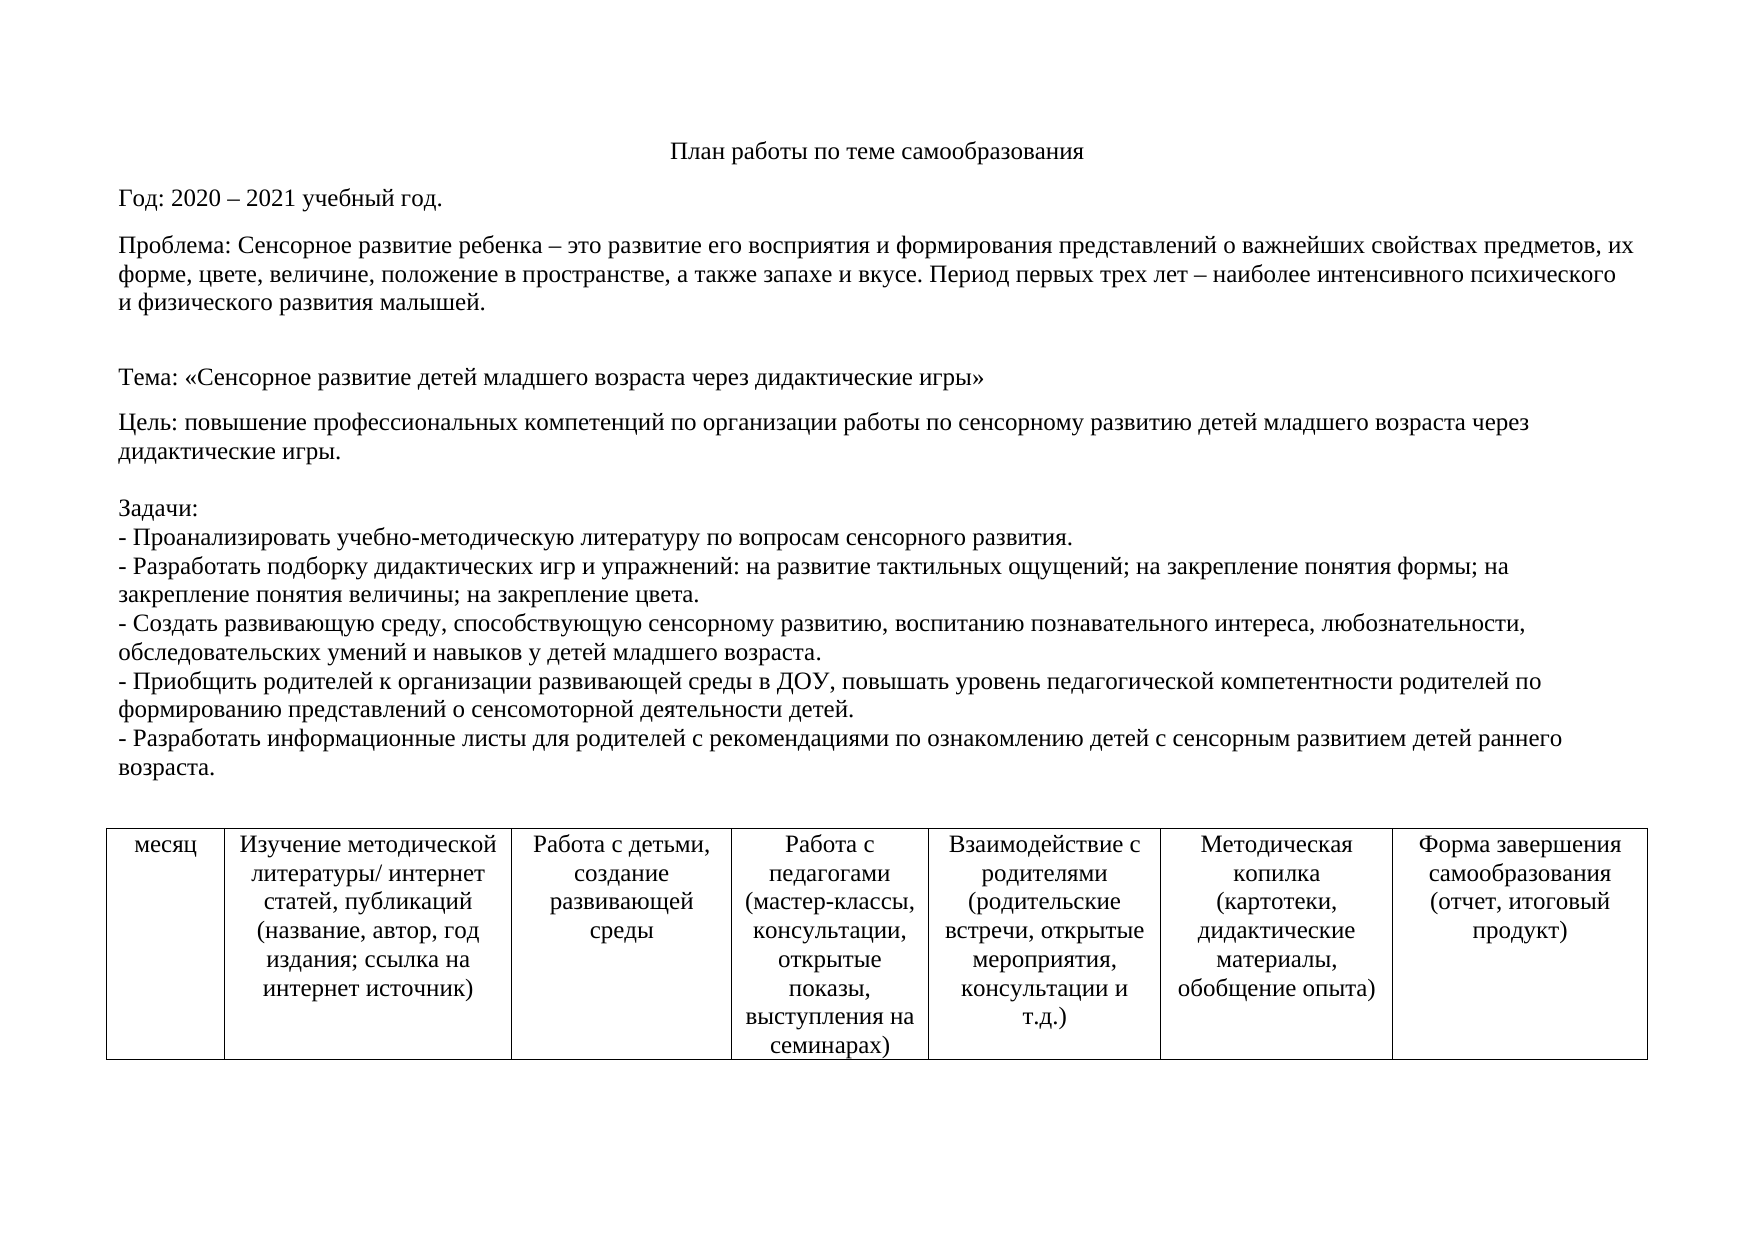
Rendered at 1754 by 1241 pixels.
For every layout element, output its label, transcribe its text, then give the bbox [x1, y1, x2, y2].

text Задачи: [118, 493, 1636, 522]
table_header Работа с педагогами (мастер-классы, консультации, открытые показы, выступления на семинарах) [732, 829, 928, 1059]
text План работы по теме самообразования [118, 136, 1636, 164]
text - Приобщить родителей к организации развивающей среды в ДОУ, повышать уровень педагогической компетентности родителей по формированию представлений о сенсомоторной деятельности детей. [118, 666, 1636, 723]
table_header месяц [107, 829, 224, 1059]
table_header Методическая копилка (картотеки, дидактические материалы, обобщение опыта) [1161, 829, 1392, 1059]
text - Разработать информационные листы для родителей с рекомендациями по ознакомлению детей с сенсорным развитием детей раннего возраста. [118, 723, 1636, 781]
table_header Изучение методической литературы/ интернет статей, публикаций (название, автор, год издания; ссылка на интернет источник) [225, 829, 511, 1059]
table_header Работа с детьми, создание развивающей среды [512, 829, 731, 1059]
text - Разработать подборку дидактических игр и упражнений: на развитие тактильных ощущений; на закрепление понятия формы; на закрепление понятия величины; на закрепление цвета. [118, 551, 1636, 608]
text Год: 2020 – 2021 учебный год. [118, 183, 1636, 212]
text - Создать развивающую среду, способствующую сенсорному развитию, воспитанию познавательного интереса, любознательности, обследовательских умений и навыков у детей младшего возраста. [118, 608, 1636, 666]
text Тема: «Сенсорное развитие детей младшего возраста через дидактические игры» [118, 362, 1636, 390]
text - Проанализировать учебно-методическую литературу по вопросам сенсорного развития. [118, 522, 1636, 551]
table_header Форма завершения самообразования (отчет, итоговый продукт) [1393, 829, 1647, 1059]
text Проблема: Сенсорное развитие ребенка – это развитие его восприятия и формирования представлений о важнейших свойствах предметов, их форме, цвете, величине, положение в пространстве, а также запахе и вкусе. Период первых трех лет – наиболее интенсивного психического и физического развития малышей. [118, 230, 1636, 316]
text Цель: повышение профессиональных компетенций по организации работы по сенсорному развитию детей младшего возраста через дидактические игры. [118, 407, 1636, 464]
table_header Взаимодействие с родителями (родительские встречи, открытые мероприятия, консультации и т.д.) [929, 829, 1160, 1059]
